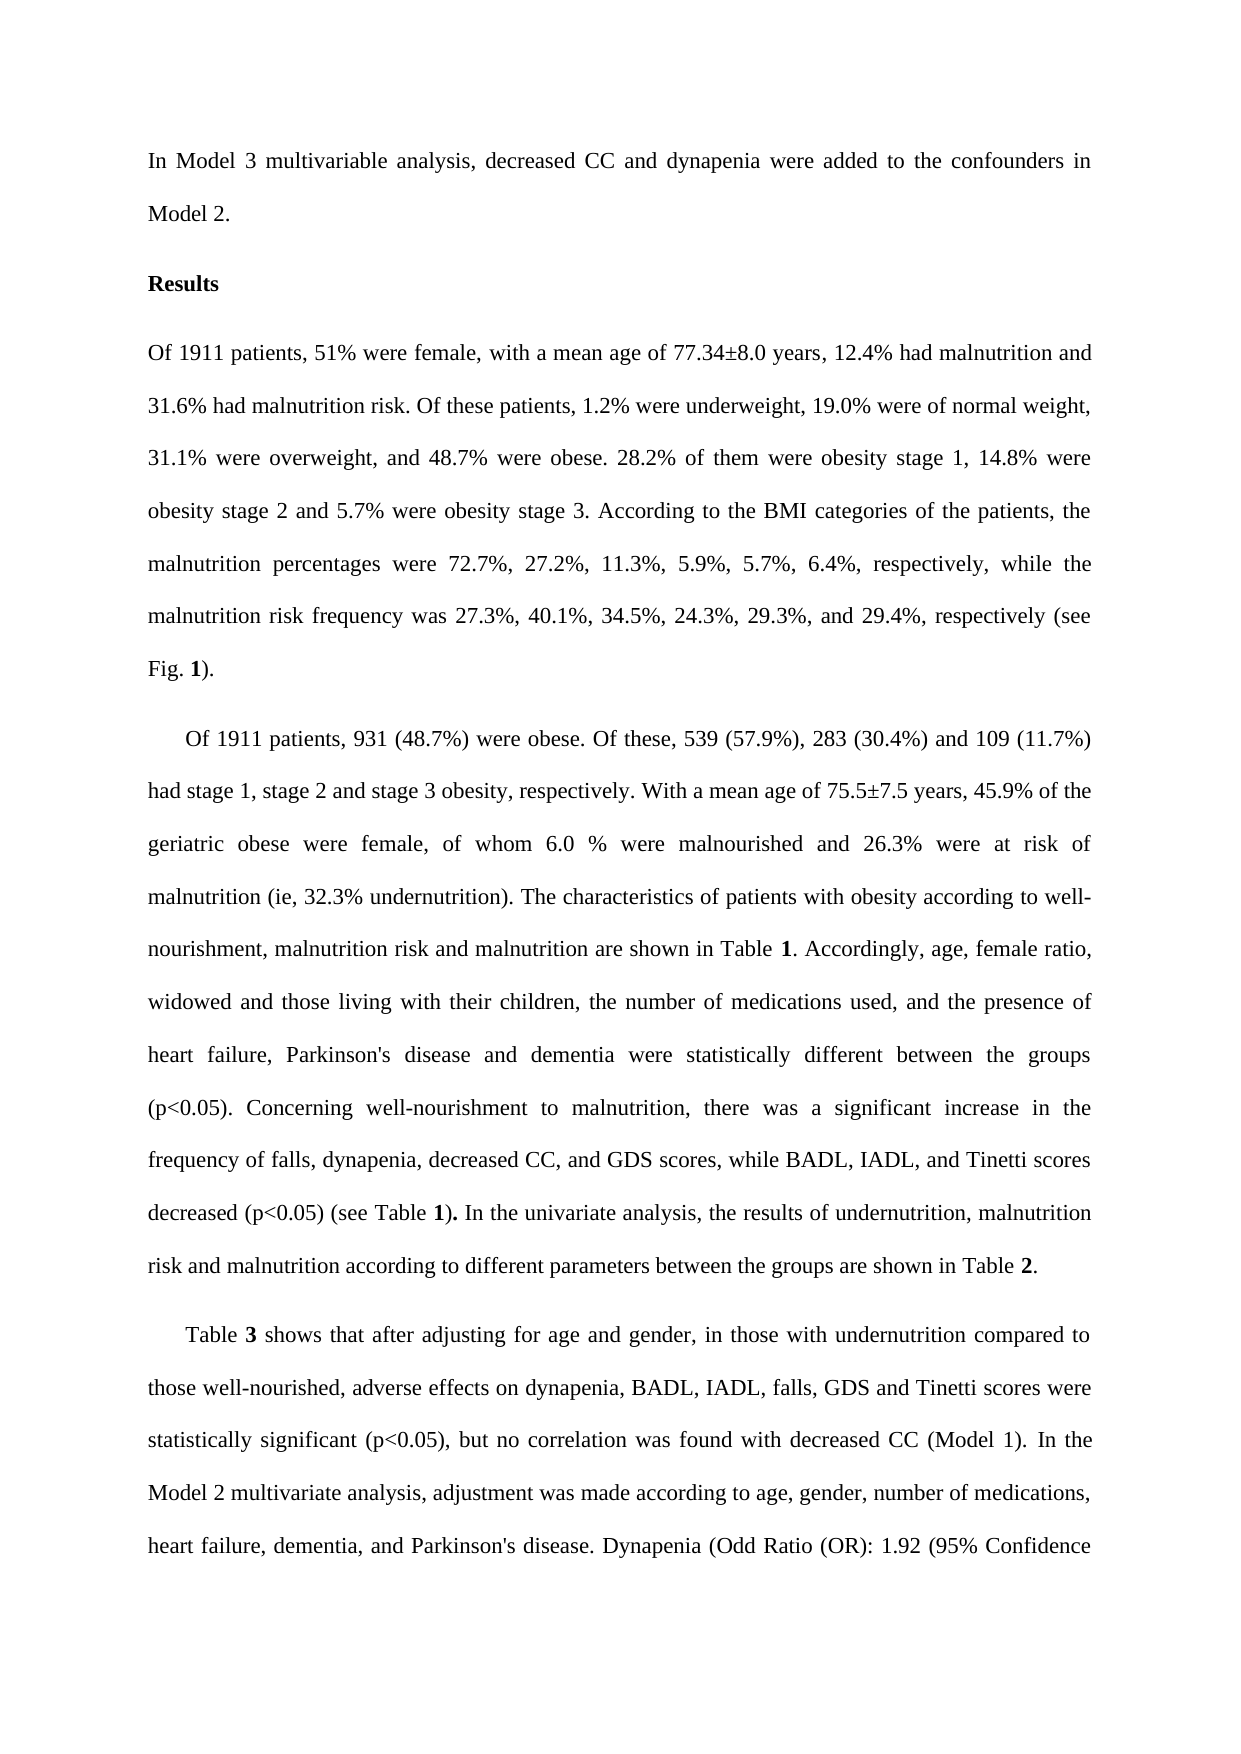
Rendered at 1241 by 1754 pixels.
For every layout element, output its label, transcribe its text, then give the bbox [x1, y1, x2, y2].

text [148, 148, 1093, 227]
text Of 1911 patients, 931 (48.7%) were obese. Of these, 539 (57.9%), 283 (30.4%) and 109 (11.7%) had stage 1, stage 2 and stage 3 obesity, respectively. With a mean age of 75.5±7.5 years, 45.9% of the geriatric obese were female, of whom 6.0 % were malnourished and 26.3% were at risk of malnutrition (ie, 32.3% undernutrition). The characteristics of patients with obesity according to well-nourishment, malnutrition risk and malnutrition are shown in Table 1. Accordingly, age, female ratio, widowed and those living with their children, the number of medications used, and the presence of heart failure, Parkinson's disease and dementia were statistically different between the groups (p<0.05). Concerning well-nourishment to malnutrition, there was a significant increase in the frequency of falls, dynapenia, decreased CC, and GDS scores, while BADL, IADL, and Tinetti scores decreased (p<0.05) (see Table 1). In the univariate analysis, the results of undernutrition, malnutrition risk and malnutrition according to different parameters between the groups are shown in Table 2. [148, 725, 1093, 1278]
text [148, 1321, 1093, 1558]
subtitle Results [148, 270, 1093, 296]
text Of 1911 patients, 51% were female, with a mean age of 77.34±8.0 years, 12.4% had malnutrition and 31.6% had malnutrition risk. Of these patients, 1.2% were underweight, 19.0% were of normal weight, 31.1% were overweight, and 48.7% were obese. 28.2% of them were obesity stage 1, 14.8% were obesity stage 2 and 5.7% were obesity stage 3. According to the BMI categories of the patients, the malnutrition percentages were 72.7%, 27.2%, 11.3%, 5.9%, 5.7%, 6.4%, respectively, while the malnutrition risk frequency was 27.3%, 40.1%, 34.5%, 24.3%, 29.3%, and 29.4%, respectively (see Fig. 1). [148, 339, 1093, 682]
